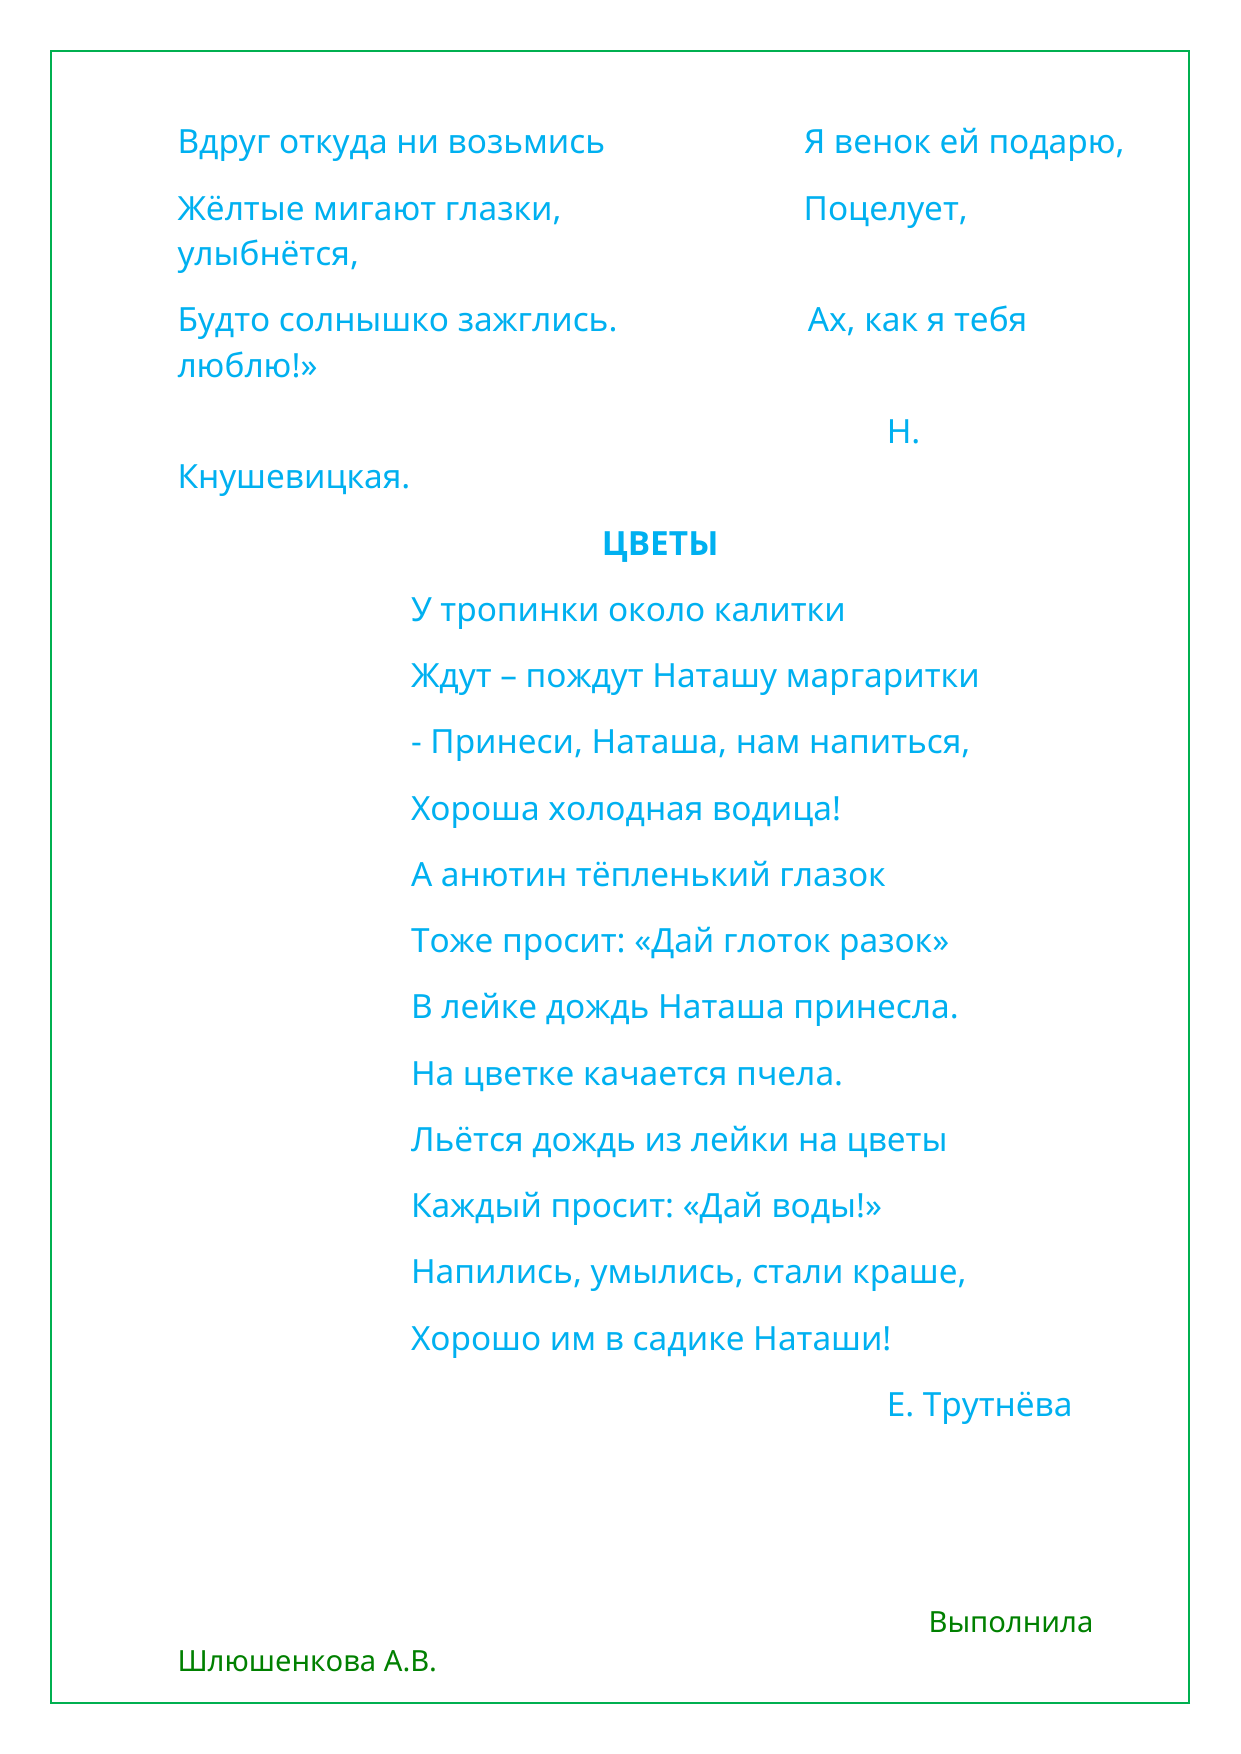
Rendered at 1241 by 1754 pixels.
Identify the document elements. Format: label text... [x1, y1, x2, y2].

text Н. Кнушевицкая. [177, 408, 1152, 498]
text У тропинки около калитки [177, 586, 1152, 631]
text Хорошо им в садике Наташи! [177, 1314, 1152, 1360]
text Будто солнышко зажглись. Ах, как я тебя люблю!» [177, 296, 1152, 387]
text Вдруг откуда ни возьмись Я венок ей подарю, [177, 118, 1152, 163]
text А анютин тёпленький глазок [177, 851, 1152, 896]
text Каждый просит: «Дай воды!» [177, 1182, 1152, 1227]
text Тоже просит: «Дай глоток разок» [177, 917, 1152, 962]
text В лейке дождь Наташа принесла. [177, 983, 1152, 1028]
text Жёлтые мигают глазки, Поцелует, улыбнётся, [177, 184, 1152, 275]
text Е. Трутнёва [177, 1381, 1152, 1426]
text Хороша холодная водица! [177, 784, 1152, 830]
text Льётся дождь из лейки на цветы [177, 1116, 1152, 1161]
text ЦВЕТЫ [177, 519, 1152, 565]
text На цветке качается пчела. [177, 1049, 1152, 1095]
text Ждут – пождут Наташу маргаритки [177, 652, 1152, 697]
text Напились, умылись, стали краше, [177, 1248, 1152, 1293]
text - Принеси, Наташа, нам напиться, [177, 718, 1152, 763]
